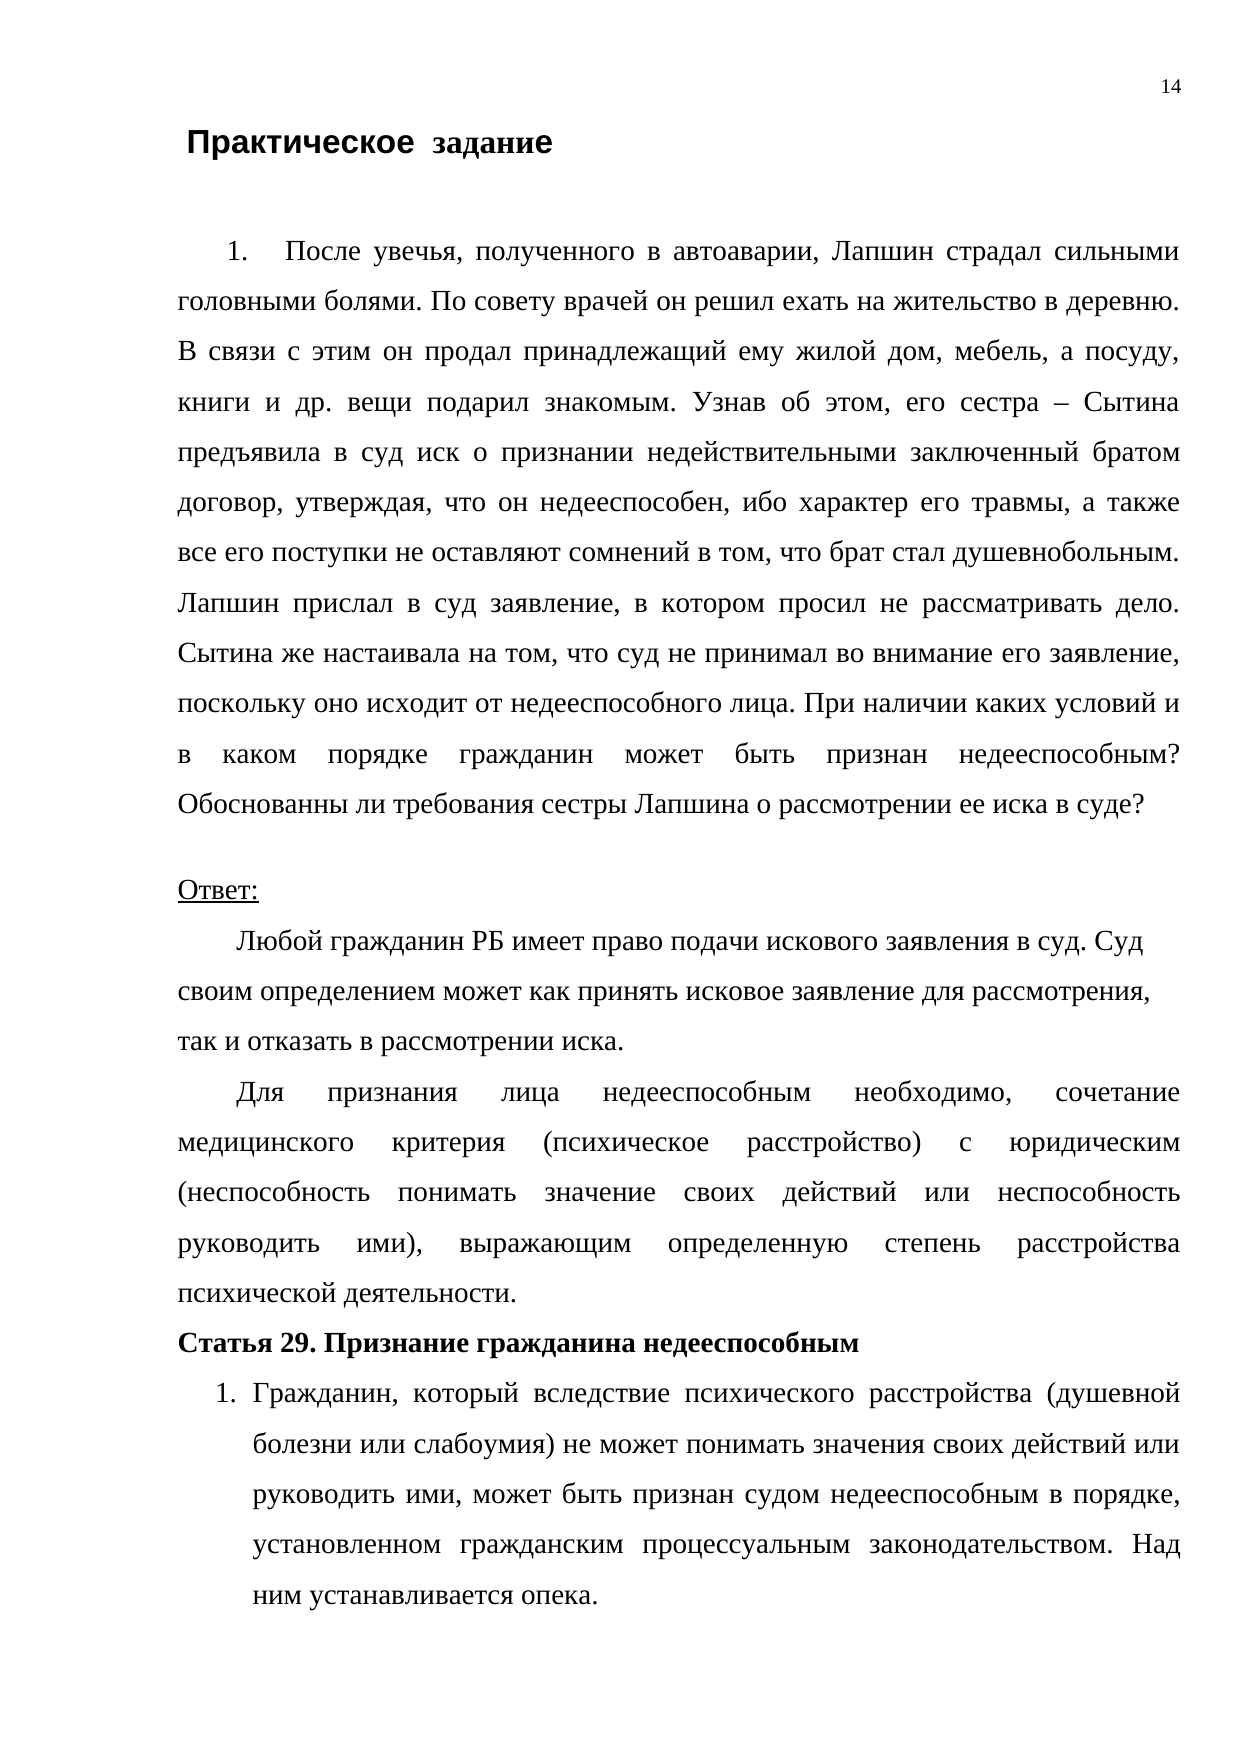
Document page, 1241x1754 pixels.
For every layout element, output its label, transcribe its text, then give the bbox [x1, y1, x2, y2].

text Любой гражданин РБ имеет право подачи искового заявления в суд. Суд своим определением может как принять исковое заявление для рассмотрения, так и отказать в рассмотрении иска. [177, 923, 1181, 1057]
subtitle Практическое задание [177, 122, 1181, 161]
text Для признания лица недееспособным необходимо, сочетание медицинского критерия (психическое расстройство) с юридическим (неспособность понимать значение своих действий или неспособность руководить ими), выражающим определенную степень расстройства психической деятельности. [177, 1074, 1181, 1308]
text Статья 29. Признание гражданина недееспособным [177, 1325, 1181, 1359]
list Гражданин, который вследствие психического расстройства (душевной болезни или слабоумия) не может понимать значения своих действий или руководить ими, может быть признан судом недееспособным в порядке, установленном гражданским процессуальным законодательством. Над ним устанавливается опека. [215, 1376, 1181, 1610]
text Ответ: [177, 872, 1181, 906]
text 1. После увечья, полученного в автоаварии, Лапшин страдал сильными головными болями. По совету врачей он решил ехать на жительство в деревню. В связи с этим он продал принадлежащий ему жилой дом, мебель, а посуду, книги и др. вещи подарил знакомым. Узнав об этом, его сестра – Сытина предъявила в суд иск о признании недействительными заключенный братом договор, утверждая, что он недееспособен, ибо характер его травмы, а также все его поступки не оставляют сомнений в том, что брат стал душевнобольным. Лапшин прислал в суд заявление, в котором просил не рассматривать дело. Сытина же настаивала на том, что суд не принимал во внимание его заявление, поскольку оно исходит от недееспособного лица. При наличии каких условий и в каком порядке гражданин может быть признан недееспособным? Обоснованны ли требования сестры Лапшина о рассмотрении ее иска в суде? [177, 233, 1181, 820]
